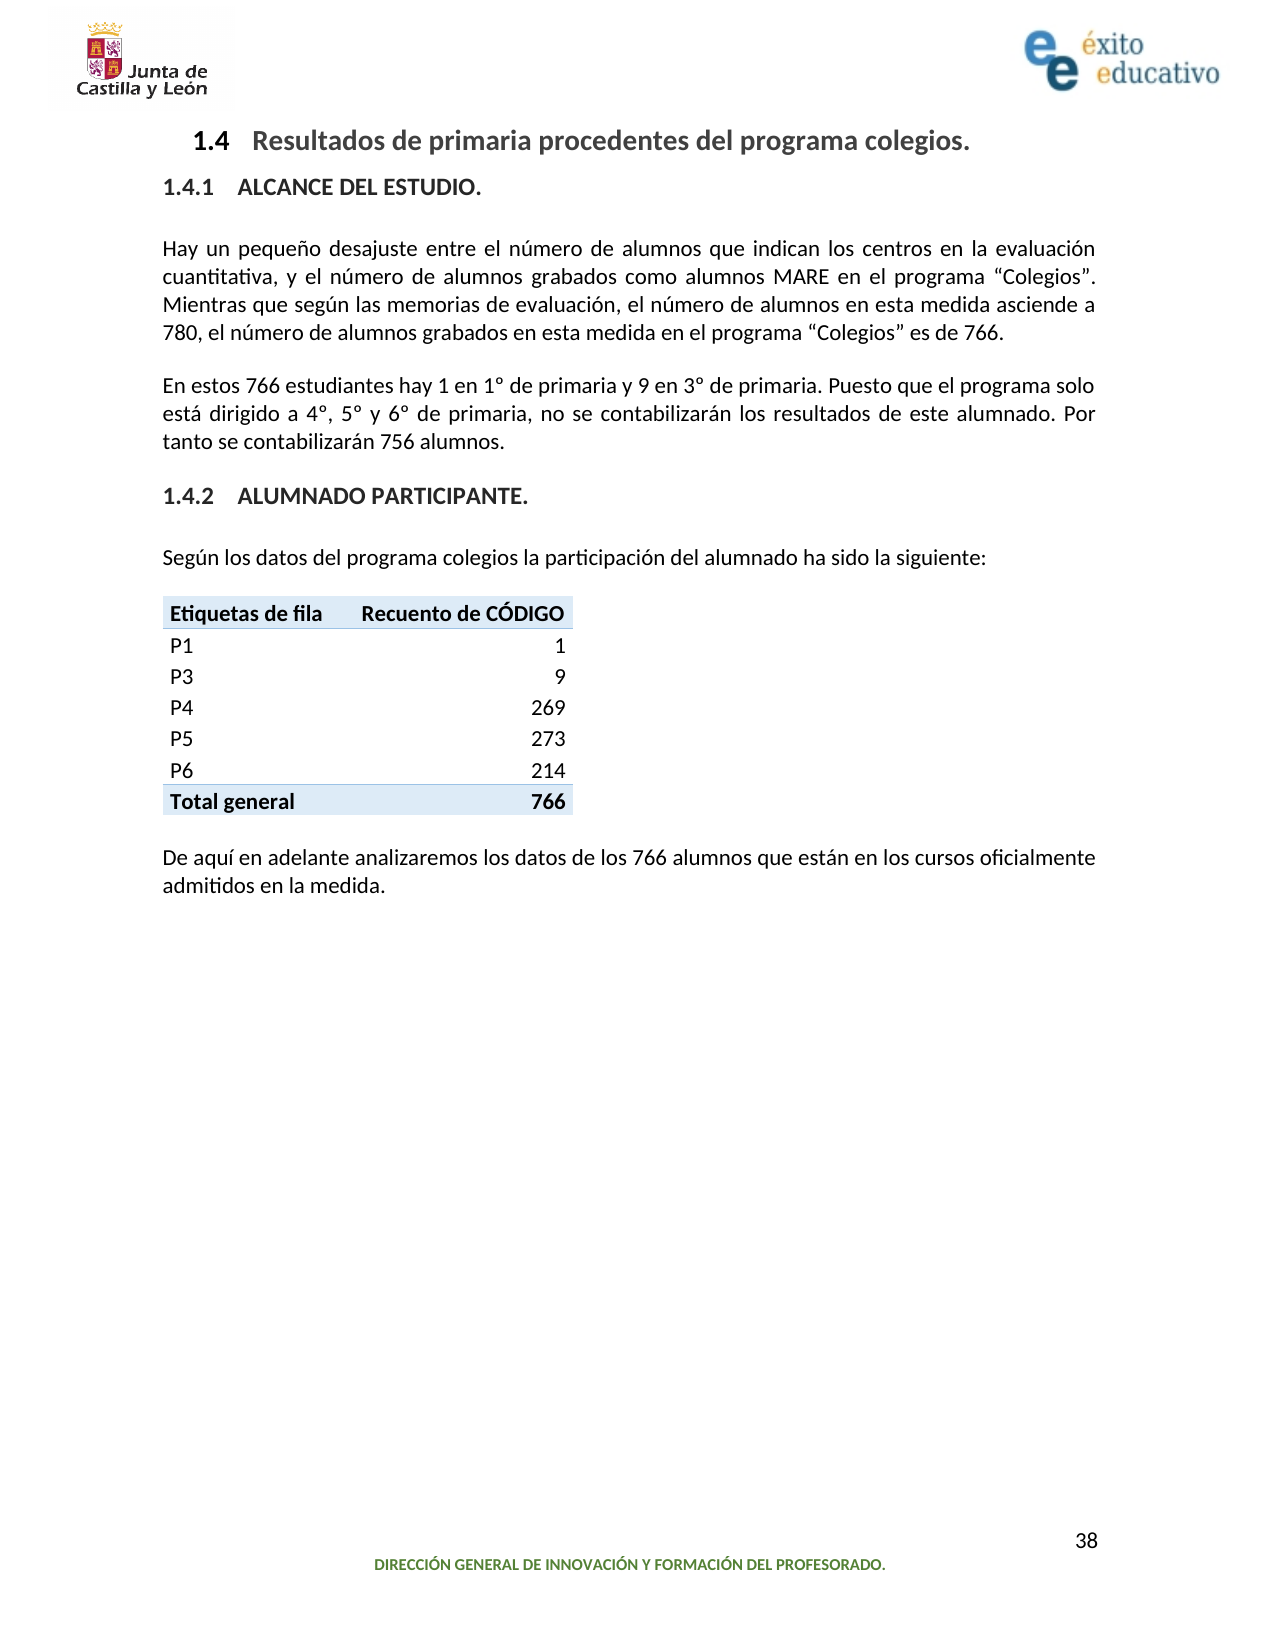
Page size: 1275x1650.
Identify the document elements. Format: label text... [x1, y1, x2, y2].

picture [1008, 23, 1236, 99]
text De aquí en adelante analizaremos los datos de los 766 alumnos que están en los cursos oficialmente admitidos en la medida. [162, 843, 1098, 899]
picture [47, 6, 235, 111]
text Hay un pequeño desajuste entre el número de alumnos que indican los centros en la evaluación cuantitativa, y el número de alumnos grabados como alumnos MARE en el programa “Colegios”. Mientras que según las memorias de evaluación, el número de alumnos en esta medida asciende a 780, el número de alumnos grabados en esta medida en el programa “Colegios” es de 766. [162, 234, 1098, 346]
subtitle Resultados de primaria procedentes del programa colegios. [192, 122, 1098, 158]
text En estos 766 estudiantes hay 1 en 1º de primaria y 9 en 3º de primaria. Puesto que el programa solo está dirigido a 4º, 5º y 6º de primaria, no se contabilizarán los resultados de este alumnado. Por tanto se contabilizarán 756 alumnos. [162, 371, 1098, 455]
subtitle ALUMNADO PARTICIPANTE. [162, 480, 1098, 511]
subtitle ALCANCE DEL ESTUDIO. [162, 171, 1098, 201]
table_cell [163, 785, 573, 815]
text Según los datos del programa colegios la participación del alumnado ha sido la siguiente: [162, 543, 1098, 571]
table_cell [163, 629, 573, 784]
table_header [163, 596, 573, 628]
